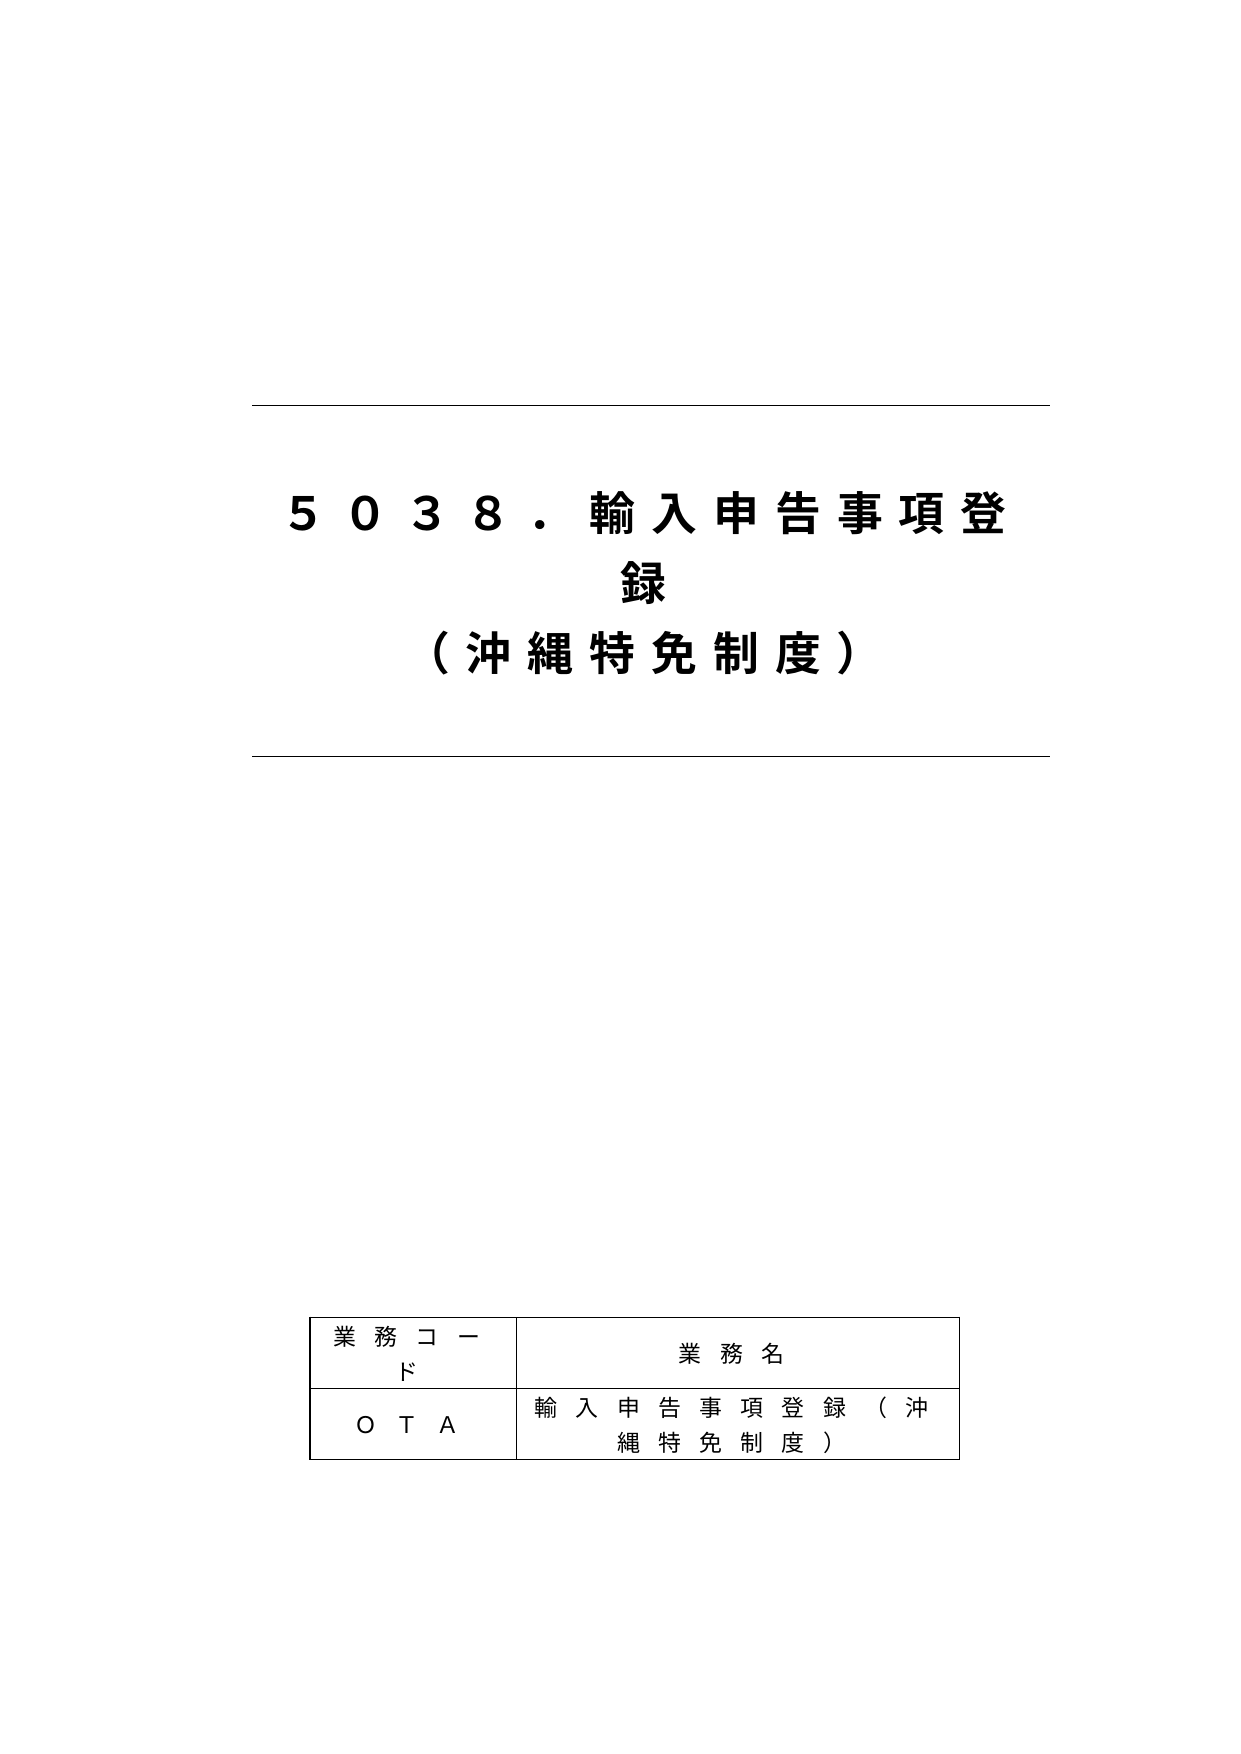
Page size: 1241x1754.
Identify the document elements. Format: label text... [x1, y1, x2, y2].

table_header ５０３８．輸入申告事項登録 （沖縄特免制度） [252, 406, 1049, 756]
table_cell 輸入申告事項登録（沖縄特免制度） [517, 1389, 959, 1459]
table_header 業務コード [311, 1318, 516, 1388]
table_cell ＯＴＡ [311, 1389, 516, 1459]
table_header 業務名 [517, 1318, 959, 1388]
